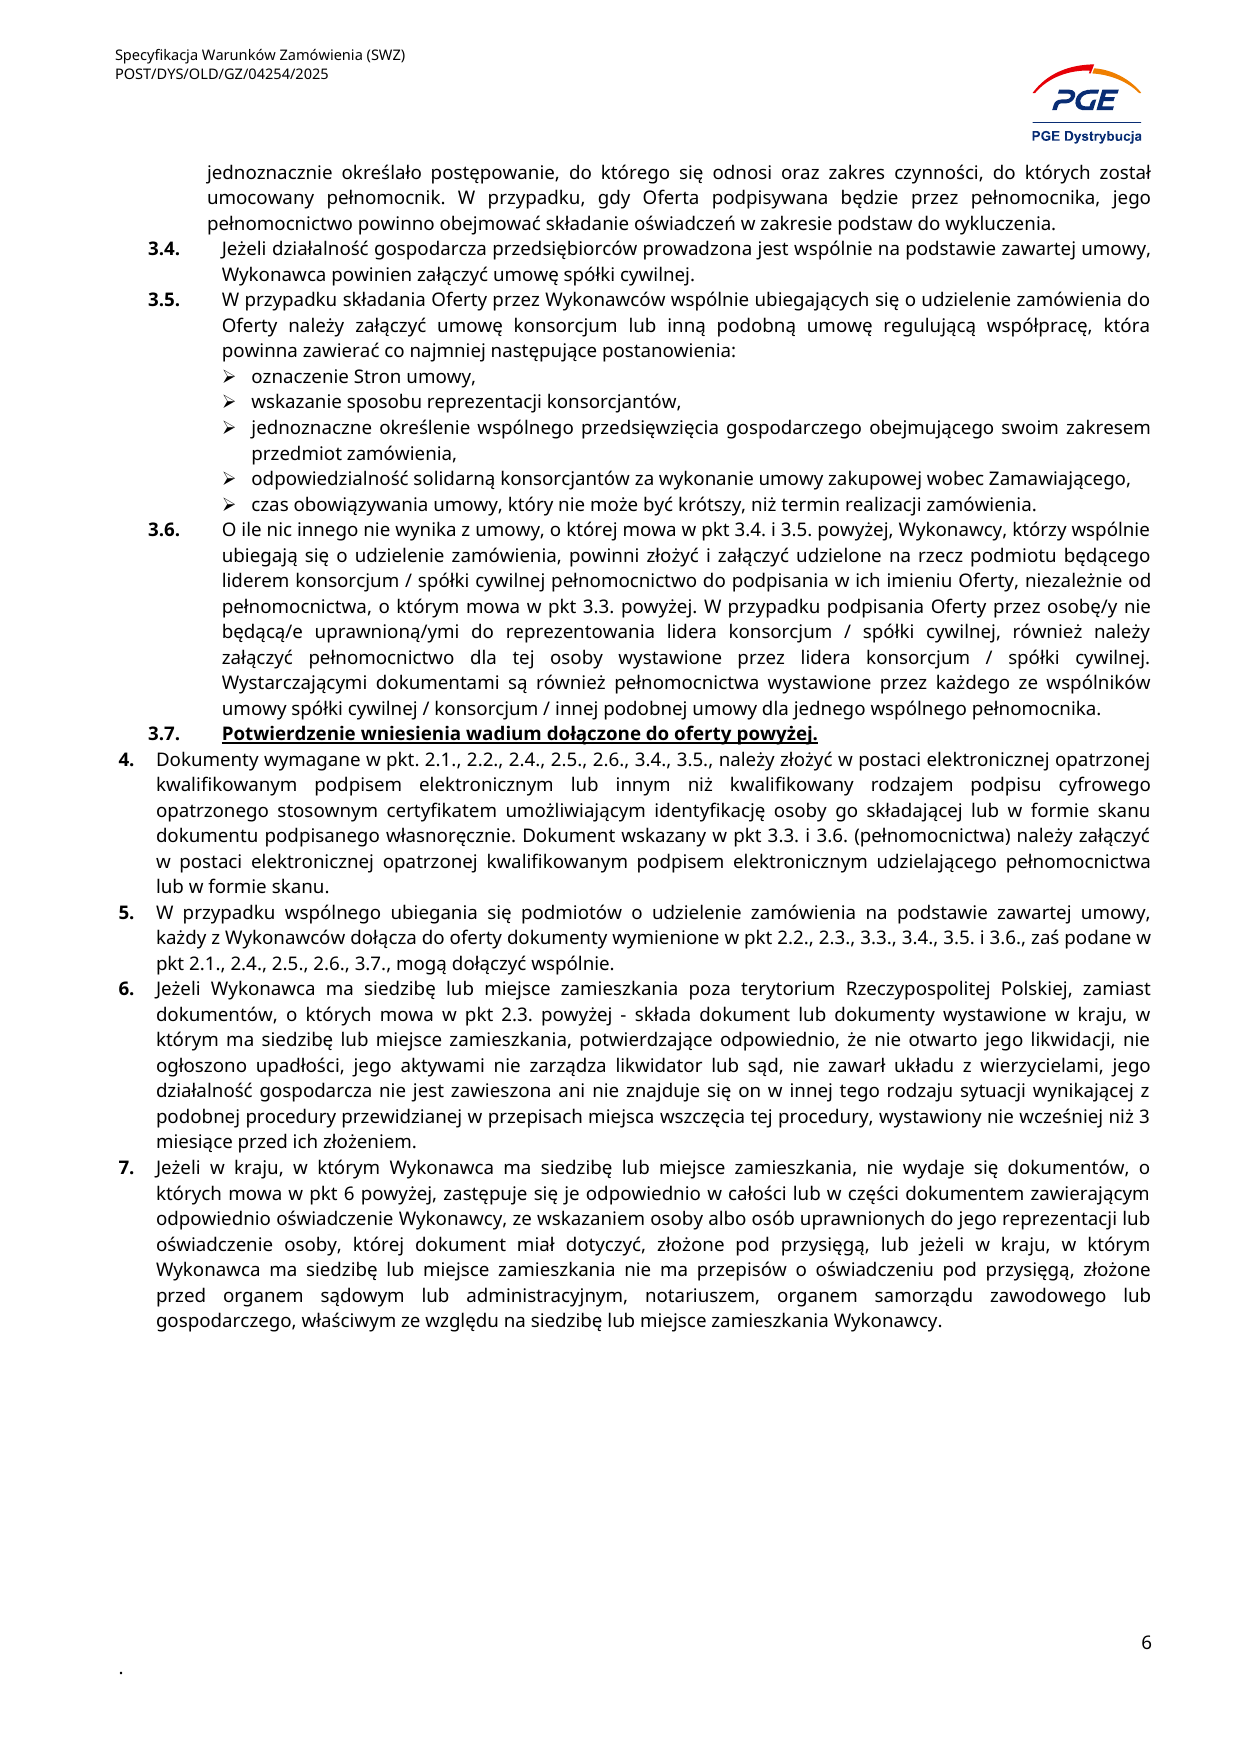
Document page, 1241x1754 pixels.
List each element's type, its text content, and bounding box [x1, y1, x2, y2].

list Potwierdzenie wniesienia wadium dołączone do oferty powyżej. [148, 721, 1152, 746]
list W przypadku wspólnego ubiegania się podmiotów o udzielenie zamówienia na podstawie zawartej umowy, każdy z Wykonawców dołącza do oferty dokumenty wymienione w pkt 2.2., 2.3., 3.3., 3.4., 3.5. i 3.6., zaś podane w pkt 2.1., 2.4., 2.5., 2.6., 3.7., mogą dołączyć wspólnie. [118, 899, 1152, 976]
list Dokumenty wymagane w pkt. 2.1., 2.2., 2.4., 2.5., 2.6., 3.4., 3.5., należy złożyć w postaci elektronicznej opatrzonej kwalifikowanym podpisem elektronicznym lub innym niż kwalifikowany rodzajem podpisu cyfrowego opatrzonego stosownym certyfikatem umożliwiającym identyfikację osoby go składającej lub w formie skanu dokumentu podpisanego własnoręcznie. Dokument wskazany w pkt 3.3. i 3.6. (pełnomocnictwa) należy załączyć w postaci elektronicznej opatrzonej kwalifikowanym podpisem elektronicznym udzielającego pełnomocnictwa lub w formie skanu. [118, 746, 1152, 899]
list Jeżeli działalność gospodarcza przedsiębiorców prowadzona jest wspólnie na podstawie zawartej umowy, Wykonawca powinien załączyć umowę spółki cywilnej. [148, 236, 1152, 287]
list Jeżeli Wykonawca ma siedzibę lub miejsce zamieszkania poza terytorium Rzeczypospolitej Polskiej, zamiast dokumentów, o których mowa w pkt 2.3. powyżej - składa dokument lub dokumenty wystawione w kraju, w którym ma siedzibę lub miejsce zamieszkania, potwierdzające odpowiednio, że nie otwarto jego likwidacji, nie ogłoszono upadłości, jego aktywami nie zarządza likwidator lub sąd, nie zawarł układu z wierzycielami, jego działalność gospodarcza nie jest zawieszona ani nie znajduje się on w innej tego rodzaju sytuacji wynikającej z podobnej procedury przewidzianej w przepisach miejsca wszczęcia tej procedury, wystawiony nie wcześniej niż 3 miesiące przed ich złożeniem. [118, 976, 1152, 1154]
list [148, 159, 1152, 236]
list W przypadku składania Oferty przez Wykonawców wspólnie ubiegających się o udzielenie zamówienia do Oferty należy załączyć umowę konsorcjum lub inną podobną umowę regulującą współpracę, która powinna zawierać co najmniej następujące postanowienia: [148, 287, 1152, 363]
list oznaczenie Stron umowy, [222, 363, 1152, 389]
list jednoznaczne określenie wspólnego przedsięwzięcia gospodarczego obejmującego swoim zakresem przedmiot zamówienia, [222, 414, 1152, 465]
list O ile nic innego nie wynika z umowy, o której mowa w pkt 3.4. i 3.5. powyżej, Wykonawcy, którzy wspólnie ubiegają się o udzielenie zamówienia, powinni złożyć i załączyć udzielone na rzecz podmiotu będącego liderem konsorcjum / spółki cywilnej pełnomocnictwo do podpisania w ich imieniu Oferty, niezależnie od pełnomocnictwa, o którym mowa w pkt 3.3. powyżej. W przypadku podpisania Oferty przez osobę/y nie będącą/e uprawnioną/ymi do reprezentowania lidera konsorcjum / spółki cywilnej, również należy załączyć pełnomocnictwo dla tej osoby wystawione przez lidera konsorcjum / spółki cywilnej. Wystarczającymi dokumentami są również pełnomocnictwa wystawione przez każdego ze wspólników umowy spółki cywilnej / konsorcjum / innej podobnej umowy dla jednego wspólnego pełnomocnika. [148, 516, 1152, 721]
list odpowiedzialność solidarną konsorcjantów za wykonanie umowy zakupowej wobec Zamawiającego, [222, 465, 1152, 491]
list Jeżeli w kraju, w którym Wykonawca ma siedzibę lub miejsce zamieszkania, nie wydaje się dokumentów, o których mowa w pkt 6 powyżej, zastępuje się je odpowiednio w całości lub w części dokumentem zawierającym odpowiednio oświadczenie Wykonawcy, ze wskazaniem osoby albo osób uprawnionych do jego reprezentacji lub oświadczenie osoby, której dokument miał dotyczyć, złożone pod przysięgą, lub jeżeli w kraju, w którym Wykonawca ma siedzibę lub miejsce zamieszkania nie ma przepisów o oświadczeniu pod przysięgą, złożone przed organem sądowym lub administracyjnym, notariuszem, organem samorządu zawodowego lub gospodarczego, właściwym ze względu na siedzibę lub miejsce zamieszkania Wykonawcy. [118, 1154, 1152, 1333]
list czas obowiązywania umowy, który nie może być krótszy, niż termin realizacji zamówienia. [222, 491, 1152, 516]
list wskazanie sposobu reprezentacji konsorcjantów, [222, 389, 1152, 414]
